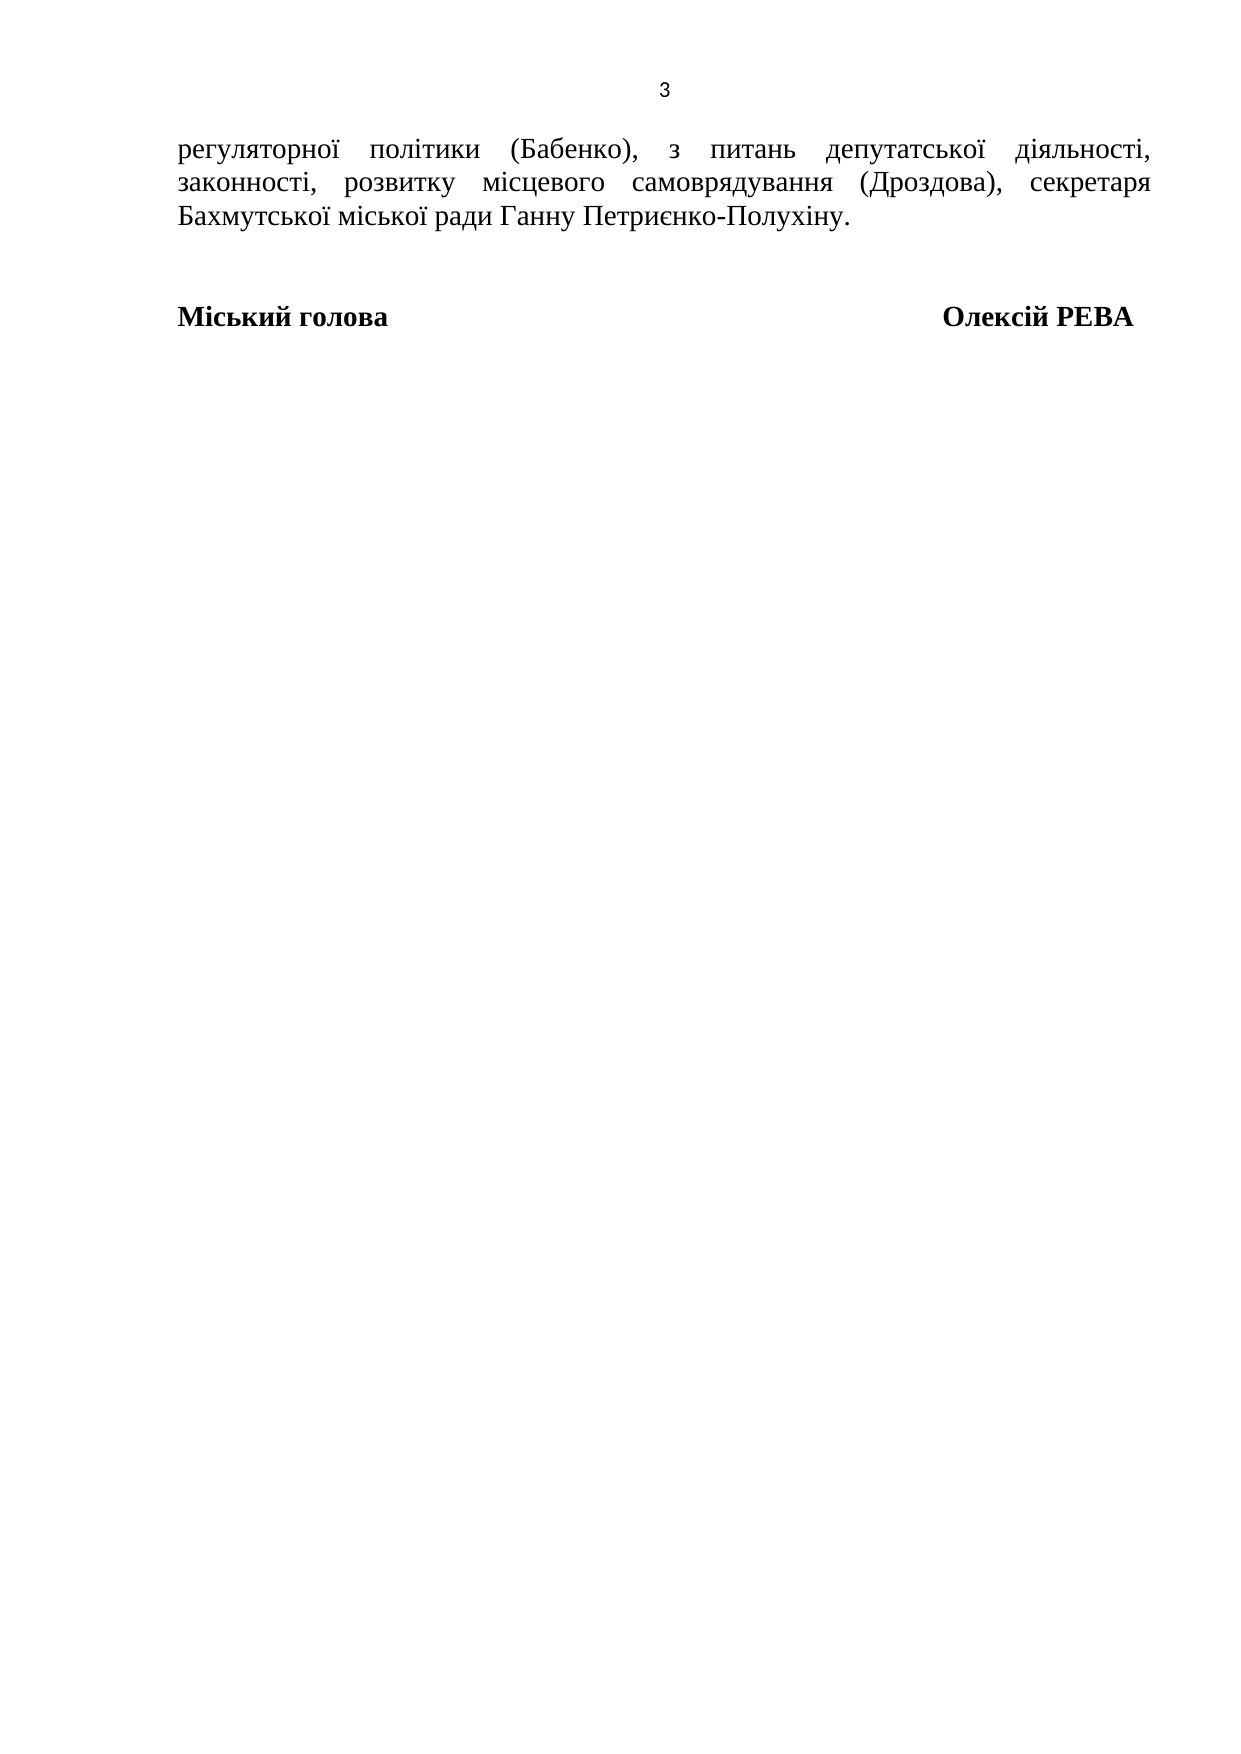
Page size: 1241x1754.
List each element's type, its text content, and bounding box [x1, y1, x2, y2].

text Міський голова Олексій РЕВА [177, 299, 1152, 332]
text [177, 131, 1152, 232]
